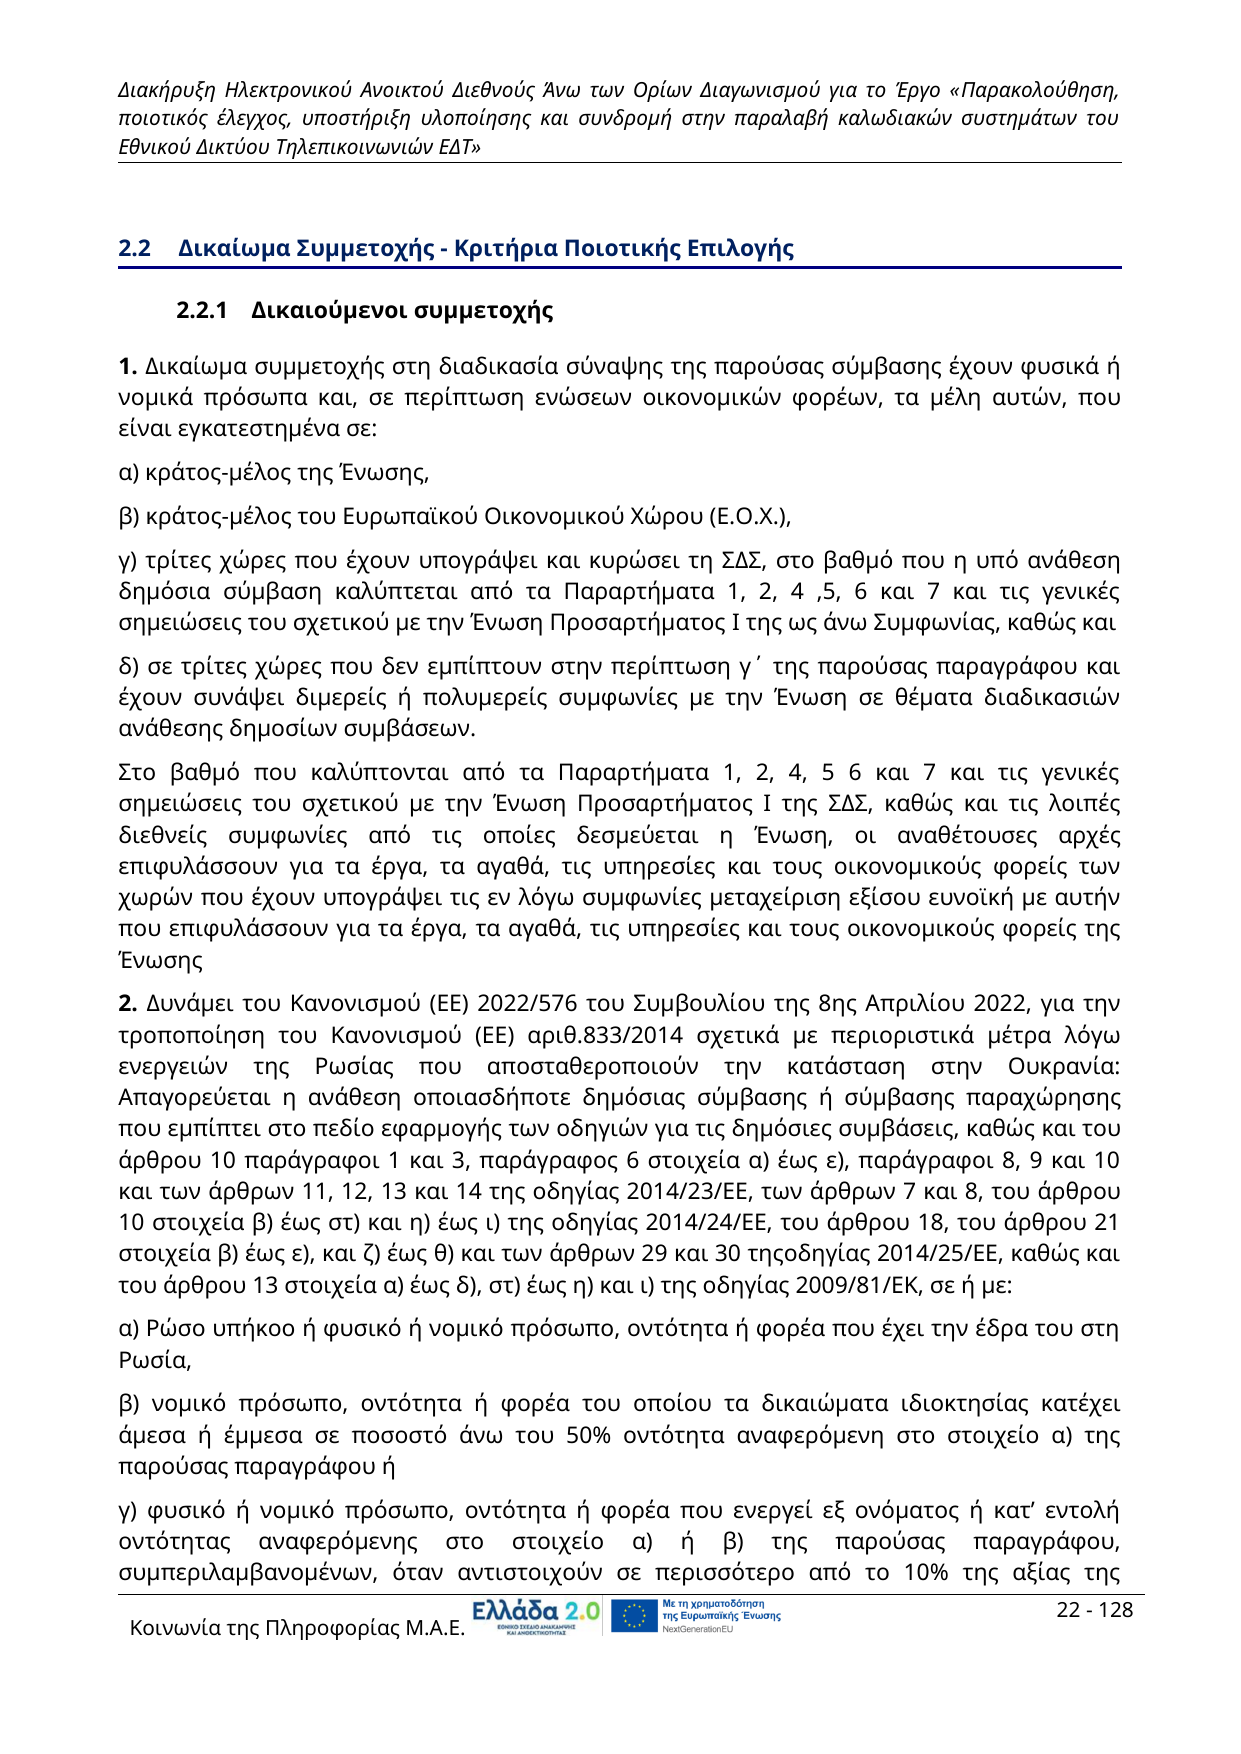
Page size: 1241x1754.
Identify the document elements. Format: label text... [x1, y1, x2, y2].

text β) νομικό πρόσωπο, οντότητα ή φορέα του οποίου τα δικαιώματα ιδιοκτησίας κατέχει άμεσα ή έμμεσα σε ποσοστό άνω του 50% οντότητα αναφερόμενη στο στοιχείο α) της παρούσας παραγράφου ή [118, 1387, 1122, 1481]
text Στο βαθμό που καλύπτονται από τα Παραρτήματα 1, 2, 4, 5 6 και 7 και τις γενικές σημειώσεις του σχετικού με την Ένωση Προσαρτήματος I της ΣΔΣ, καθώς και τις λοιπές διεθνείς συμφωνίες από τις οποίες δεσμεύεται η Ένωση, οι αναθέτουσες αρχές επιφυλάσσουν για τα έργα, τα αγαθά, τις υπηρεσίες και τους οικονομικούς φορείς των χωρών που έχουν υπογράψει τις εν λόγω συμφωνίες μεταχείριση εξίσου ευνοϊκή με αυτήν που επιφυλάσσουν για τα έργα, τα αγαθά, τις υπηρεσίες και τους οικονομικούς φορείς της Ένωσης [118, 756, 1122, 975]
picture [471, 1595, 786, 1636]
text γ) τρίτες χώρες που έχουν υπογράψει και κυρώσει τη ΣΔΣ, στο βαθμό που η υπό ανάθεση δημόσια σύμβαση καλύπτεται από τα Παραρτήματα 1, 2, 4 ,5, 6 και 7 και τις γενικές σημειώσεις του σχετικού με την Ένωση Προσαρτήματος I της ως άνω Συμφωνίας, καθώς και [118, 544, 1122, 637]
subtitle Δικαιούμενοι συμμετοχής [176, 294, 1122, 325]
text α) κράτος-μέλος της Ένωσης, [118, 456, 1122, 487]
text 2. Δυνάμει του Κανονισμού (ΕΕ) 2022/576 του Συμβουλίου της 8ης Απριλίου 2022, για την τροποποίηση του Κανονισμού (ΕΕ) αριθ.833/2014 σχετικά με περιοριστικά μέτρα λόγω ενεργειών της Ρωσίας που αποσταθεροποιούν την κατάσταση στην Ουκρανία: Απαγορεύεται η ανάθεση οποιασδήποτε δημόσιας σύμβασης ή σύμβασης παραχώρησης που εμπίπτει στο πεδίο εφαρμογής των οδηγιών για τις δημόσιες συμβάσεις, καθώς και του άρθρου 10 παράγραφοι 1 και 3, παράγραφος 6 στοιχεία α) έως ε), παράγραφοι 8, 9 και 10 και των άρθρων 11, 12, 13 και 14 της οδηγίας 2014/23/ΕΕ, των άρθρων 7 και 8, του άρθρου 10 στοιχεία β) έως στ) και η) έως ι) της οδηγίας 2014/24/ΕΕ, του άρθρου 18, του άρθρου 21 στοιχεία β) έως ε), και ζ) έως θ) και των άρθρων 29 και 30 τηςοδηγίας 2014/25/ΕΕ, καθώς και του άρθρου 13 στοιχεία α) έως δ), στ) έως η) και ι) της οδηγίας 2009/81/ΕΚ, σε ή με: [118, 987, 1122, 1300]
text β) κράτος-μέλος του Ευρωπαϊκού Οικονομικού Χώρου (Ε.Ο.Χ.), [118, 500, 1122, 531]
subtitle Δικαίωμα Συμμετοχής - Κριτήρια Ποιοτικής Επιλογής [118, 232, 1122, 266]
text δ) σε τρίτες χώρες που δεν εμπίπτουν στην περίπτωση γ΄ της παρούσας παραγράφου και έχουν συνάψει διμερείς ή πολυμερείς συμφωνίες με την Ένωση σε θέματα διαδικασιών ανάθεσης δημοσίων συμβάσεων. [118, 650, 1122, 744]
text 1. Δικαίωμα συμμετοχής στη διαδικασία σύναψης της παρούσας σύμβασης έχουν φυσικά ή νομικά πρόσωπα και, σε περίπτωση ενώσεων οικονομικών φορέων, τα μέλη αυτών, που είναι εγκατεστημένα σε: [118, 350, 1122, 444]
text α) Ρώσο υπήκοο ή φυσικό ή νομικό πρόσωπο, οντότητα ή φορέα που έχει την έδρα του στη Ρωσία, [118, 1312, 1122, 1375]
